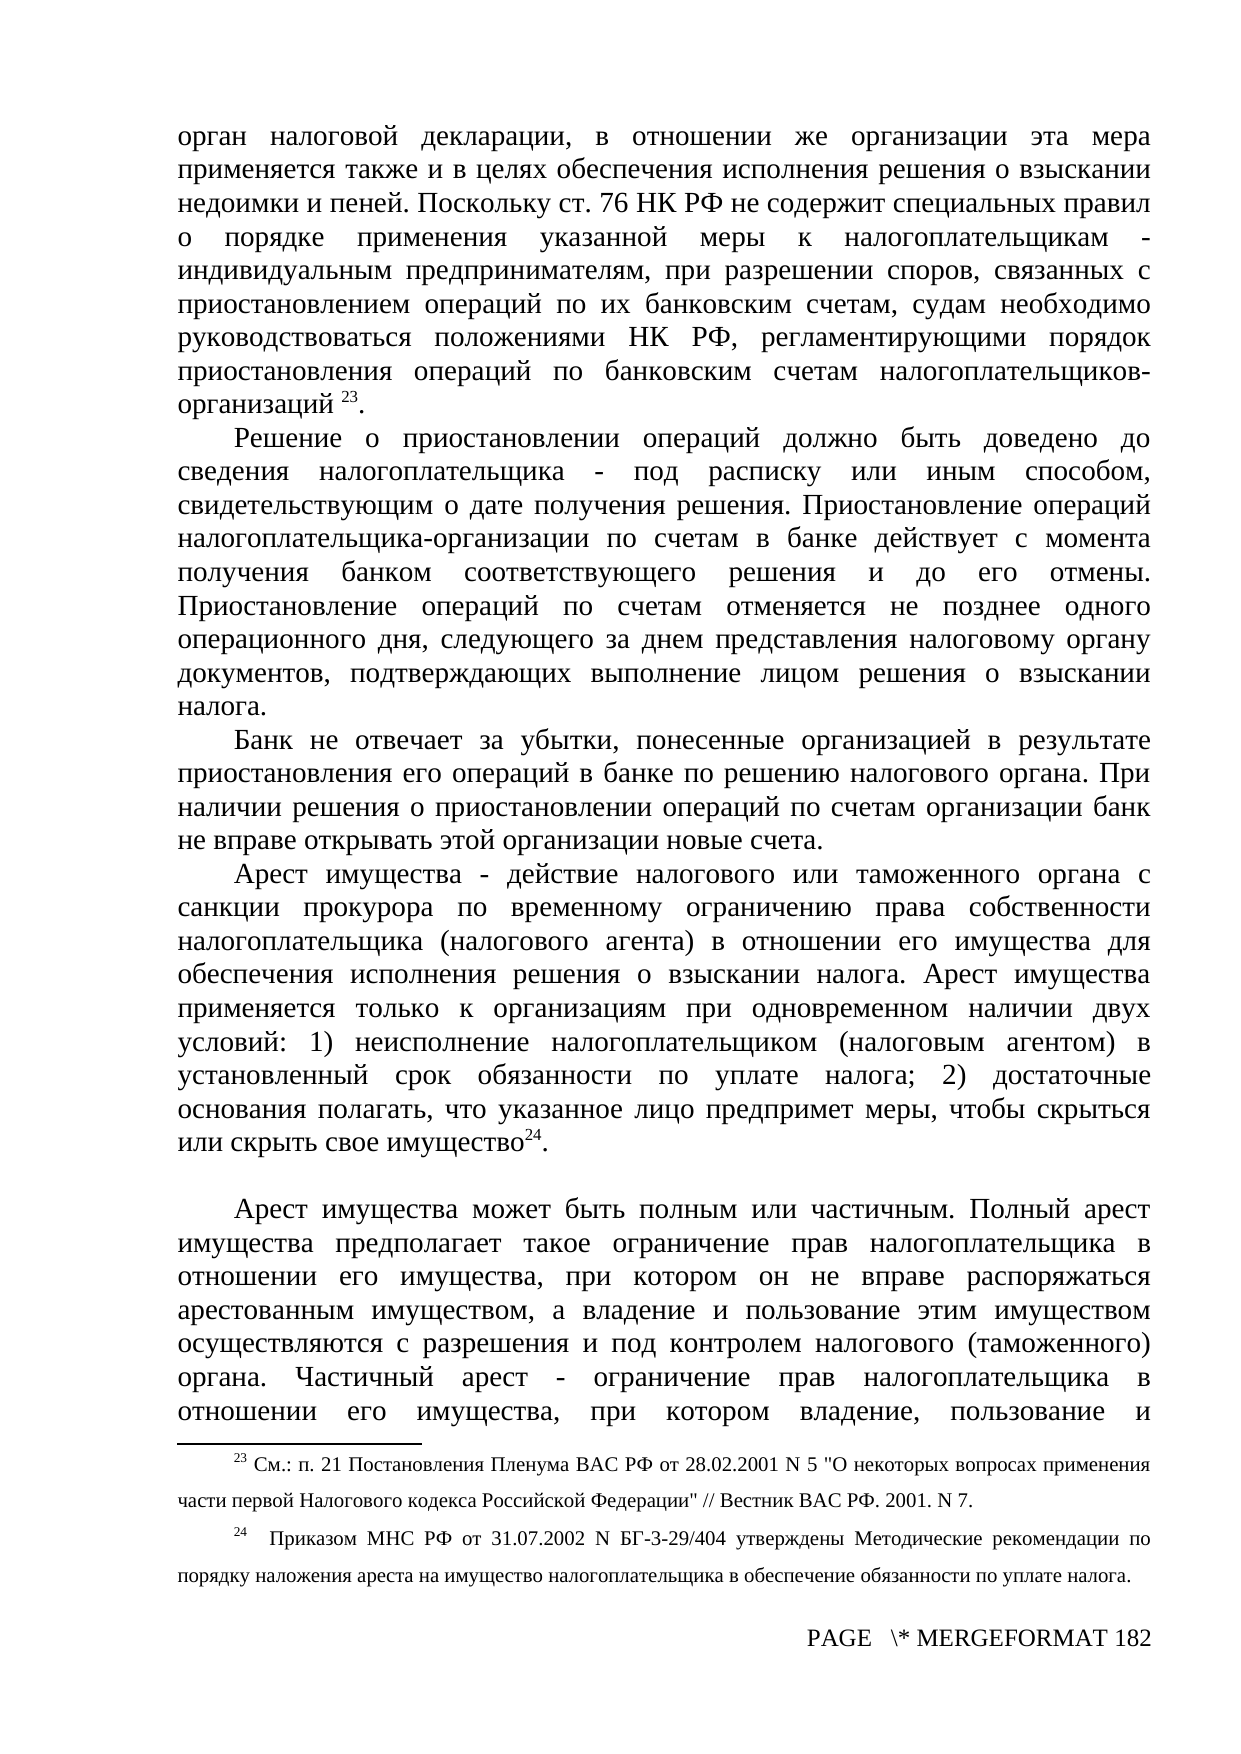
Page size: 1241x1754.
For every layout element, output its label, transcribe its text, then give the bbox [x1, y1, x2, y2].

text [177, 1191, 1152, 1426]
text Арест имущества - действие налогового или таможенного органа с санкции прокурора по временному ограничению права собственности налогоплательщика (налогового агента) в отношении его имущества для обеспечения исполнения решения о взыскании налога. Арест имущества применяется только к организациям при одновременном наличии двух условий: 1) неисполнение налогоплательщиком (налоговым агентом) в установленный срок обязанности по уплате налога; 2) достаточные основания полагать, что указанное лицо предпримет меры, чтобы скрыться или скрыть свое имущество. [177, 856, 1152, 1158]
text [177, 118, 1152, 420]
text Решение о приостановлении операций должно быть доведено до сведения налогоплательщика - под расписку или иным способом, свидетельствующим о дате получения решения. Приостановление операций налогоплательщика-организации по счетам в банке действует с момента получения банком соответствующего решения и до его отмены. Приостановление операций по счетам отменяется не позднее одного операционного дня, следующего за днем представления налоговому органу документов, подтверждающих выполнение лицом решения о взыскании налога. [177, 420, 1152, 722]
text Банк не отвечает за убытки, понесенные организацией в результате приостановления его операций в банке по решению налогового органа. При наличии решения о приостановлении операций по счетам организации банк не вправе открывать этой организации новые счета. [177, 722, 1152, 856]
